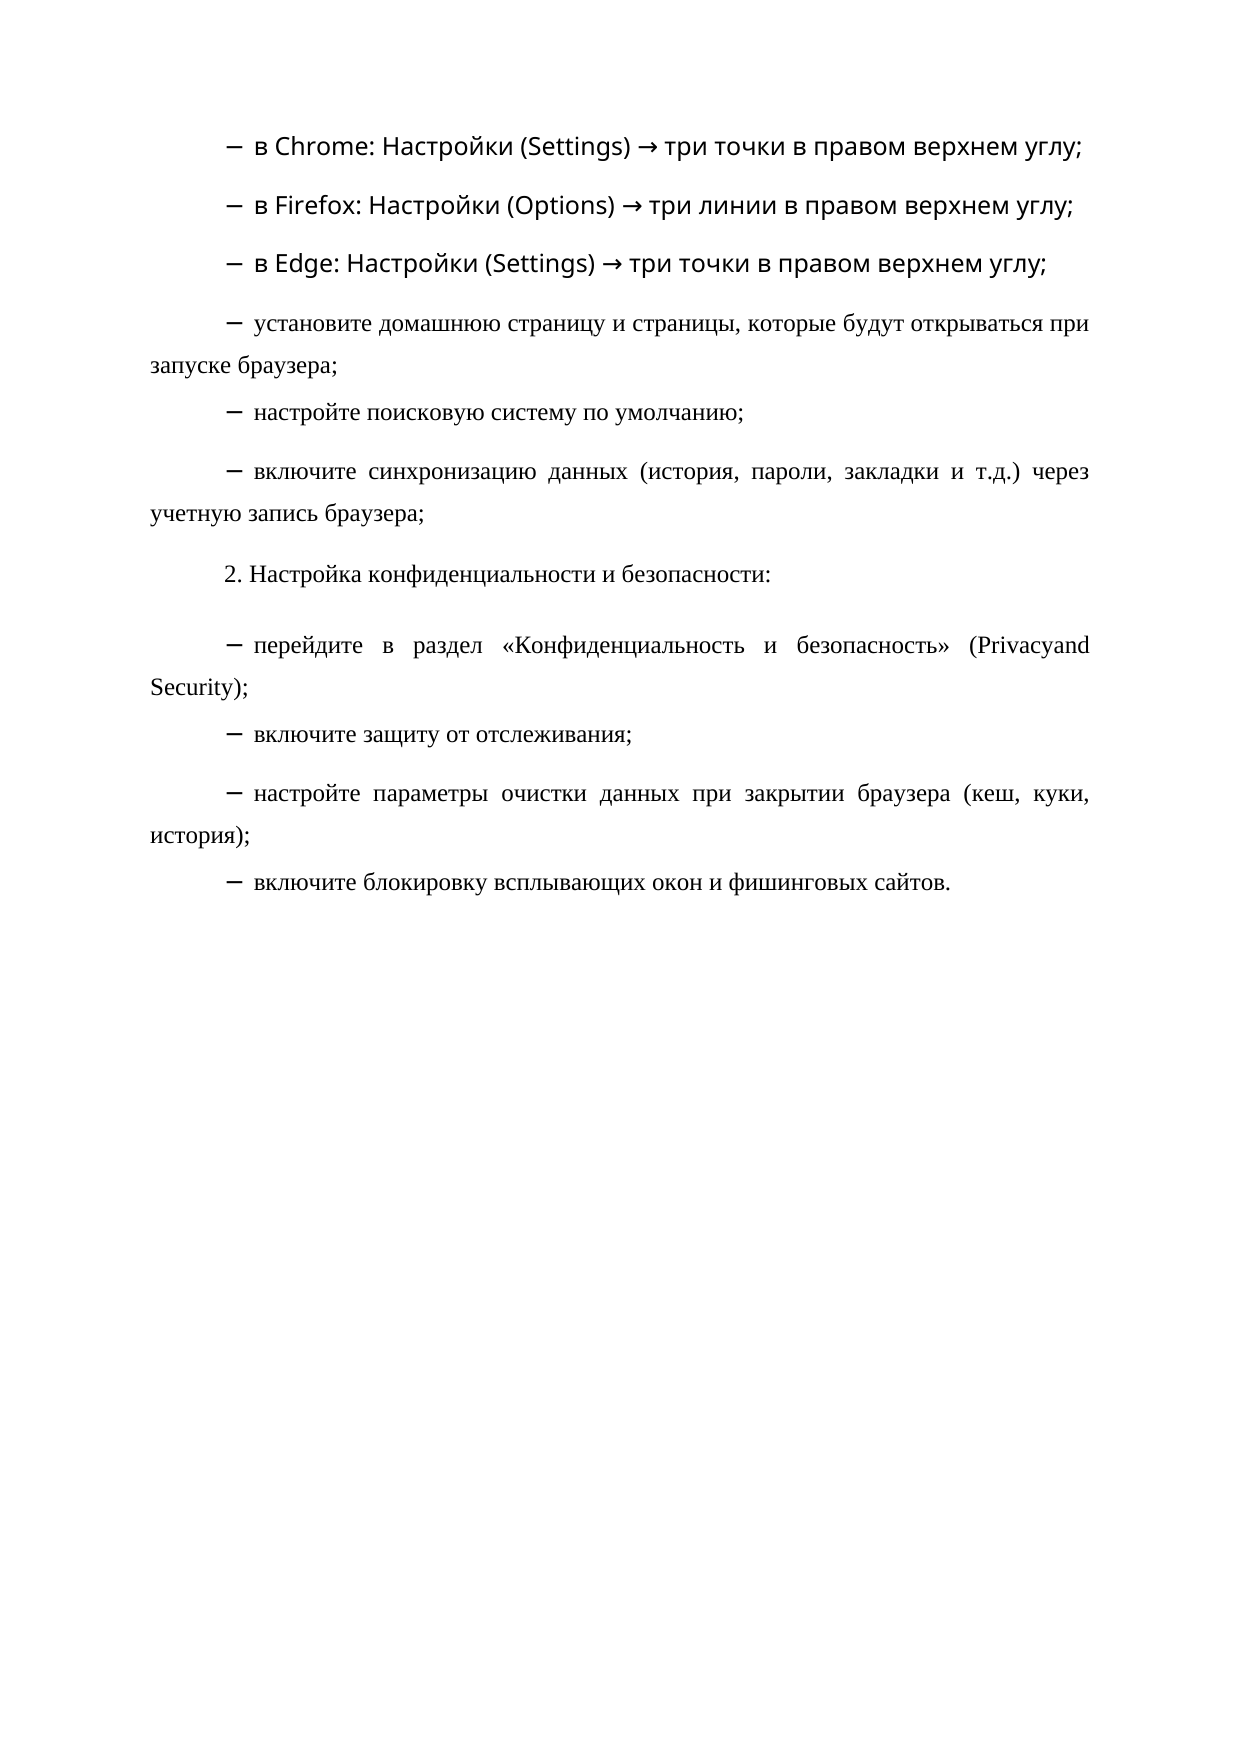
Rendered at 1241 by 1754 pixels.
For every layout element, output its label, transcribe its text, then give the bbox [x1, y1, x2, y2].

list включите защиту от отслеживания; [150, 706, 1090, 757]
list перейдите в раздел «Конфиденциальность и безопасность» (Privacyand Security); [150, 617, 1090, 701]
list настройте поисковую систему по умолчанию; [150, 383, 1090, 434]
list включите синхронизацию данных (история, пароли, закладки и т.д.) через учетную запись браузера; [150, 442, 1090, 526]
list настройте параметры очистки данных при закрытии браузера (кеш, куки, история); [150, 764, 1090, 849]
text 2. Настройка конфиденциальности и безопасности: [150, 559, 1090, 588]
list установите домашнюю страницу и страницы, которые будут открываться при запуске браузера; [150, 295, 1090, 379]
list включите блокировку всплывающих окон и фишинговых сайтов. [150, 853, 1090, 904]
